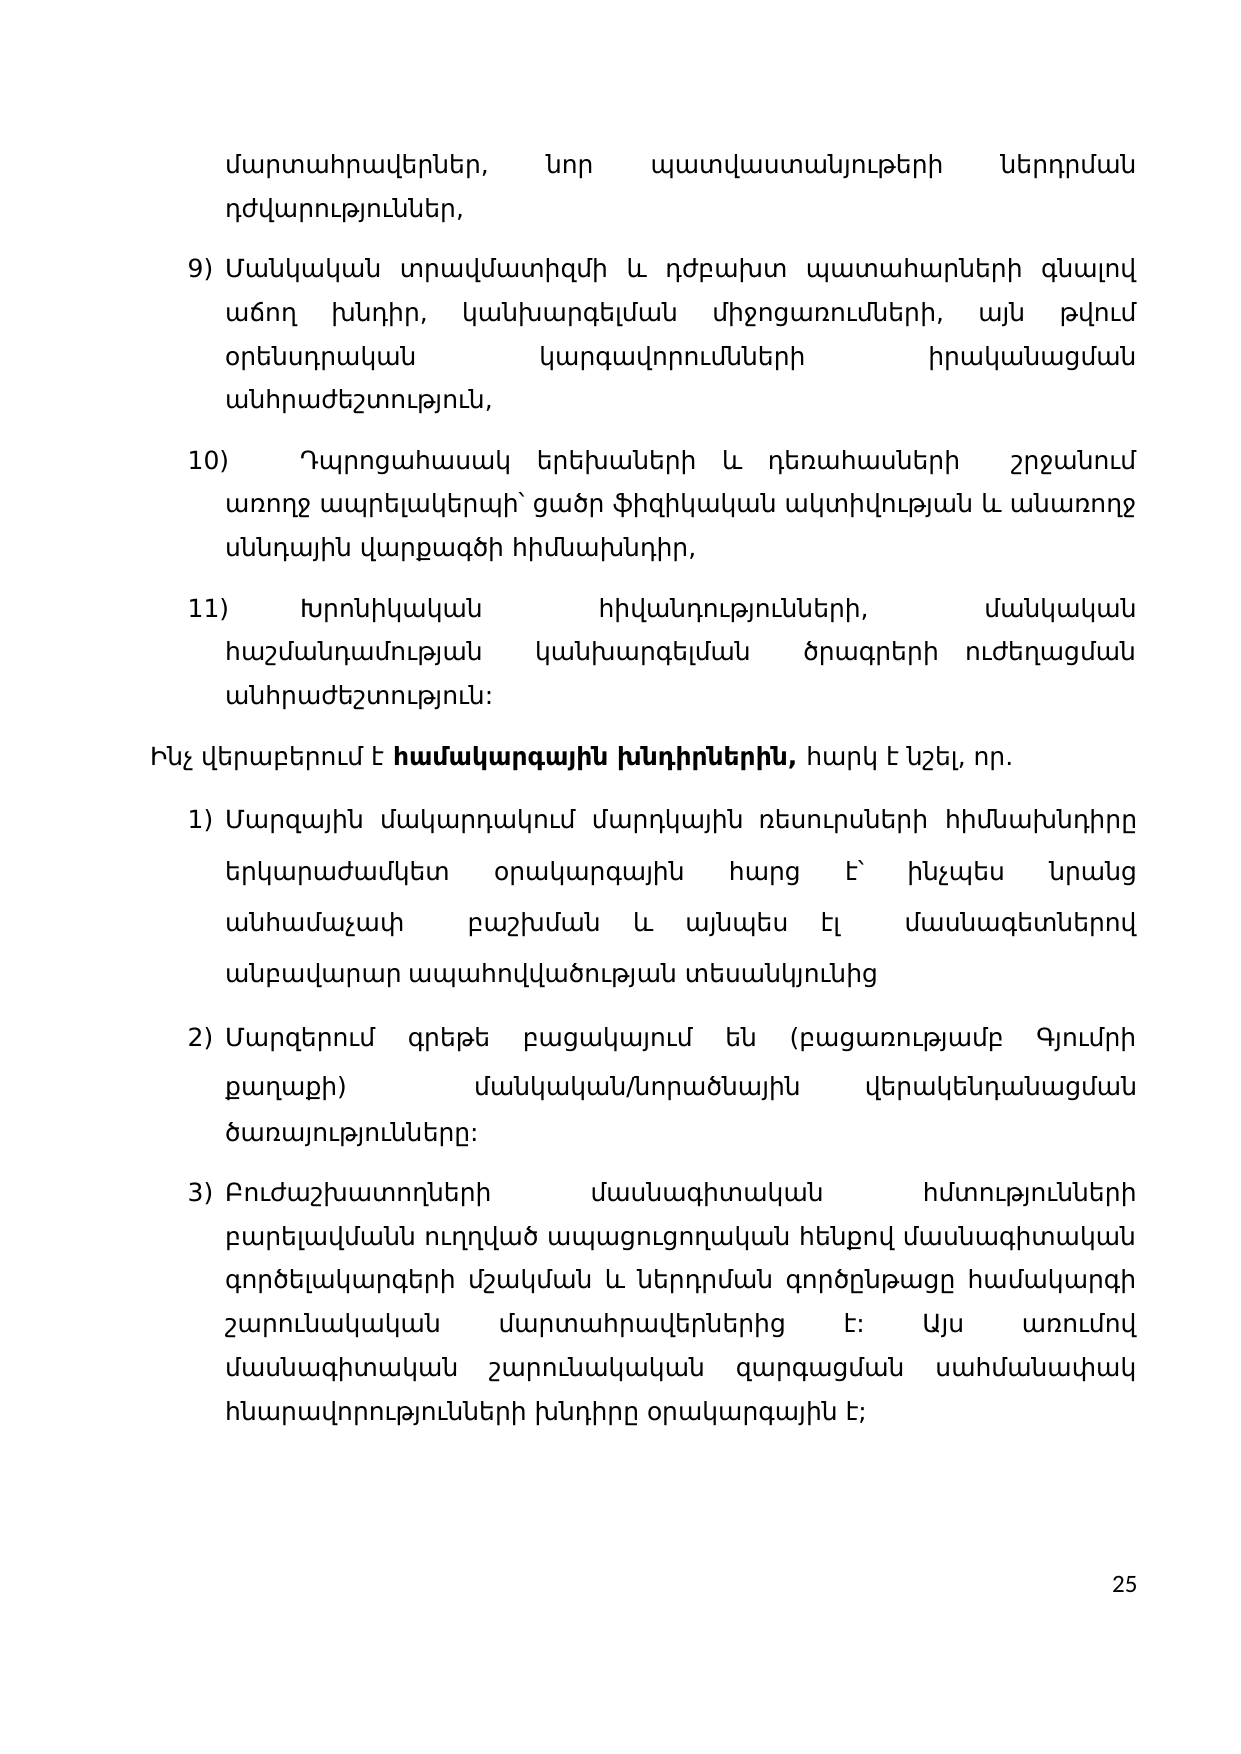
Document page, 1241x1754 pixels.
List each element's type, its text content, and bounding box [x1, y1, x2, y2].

text Ինչ վերաբերում է համակարգային խնդիրներին, հարկ է նշել, որ. [150, 742, 1137, 771]
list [187, 150, 1137, 223]
list Դպրոցահասակ երեխաների և դեռահասների շրջանում առողջ ապրելակերպի՝ ցածր ֆիզիկական ակտիվության և անառողջ սննդային վարքագծի հիմնախնդիր, [187, 446, 1137, 562]
list Մանկական տրավմատիզմի և դժբախտ պատահարների գնալով աճող խնդիր, կանխարգելման միջոցառումների, այն թվում օրենսդրական կարգավորումնների իրականացման անհրաժեշտություն, [187, 254, 1137, 414]
list Բուժաշխատողների մասնագիտական հմտությունների բարելավմանն ուղղված ապացուցողական հենքով մասնագիտական գործելակարգերի մշակման և ներդրման գործընթացը համակարգի շարունակական մարտահրավերներից է: Այս առումով մասնագիտական շարունակական զարգացման սահմանափակ հնարավորությունների խնդիրը օրակարգային է; [187, 1178, 1137, 1426]
list Մարզերում գրեթե բացակայում են (բացառությամբ Գյումրի քաղաքի) մանկական/նորածնային վերակենդանացման ծառայությունները: [187, 1023, 1137, 1147]
list Մարզային մակարդակում մարդկային ռեսուրսների հիմնախնդիրը երկարաժամկետ օրակարգային հարց է՝ ինչպես նրանց անհամաչափ բաշխման և այնպես էլ մասնագետներով անբավարար ապահովվածության տեսանկյունից [187, 802, 1137, 989]
list Խրոնիկական հիվանդությունների, մանկական հաշմանդամության կանխարգելման ծրագրերի ուժեղացման անհրաժեշտություն: [187, 594, 1137, 710]
